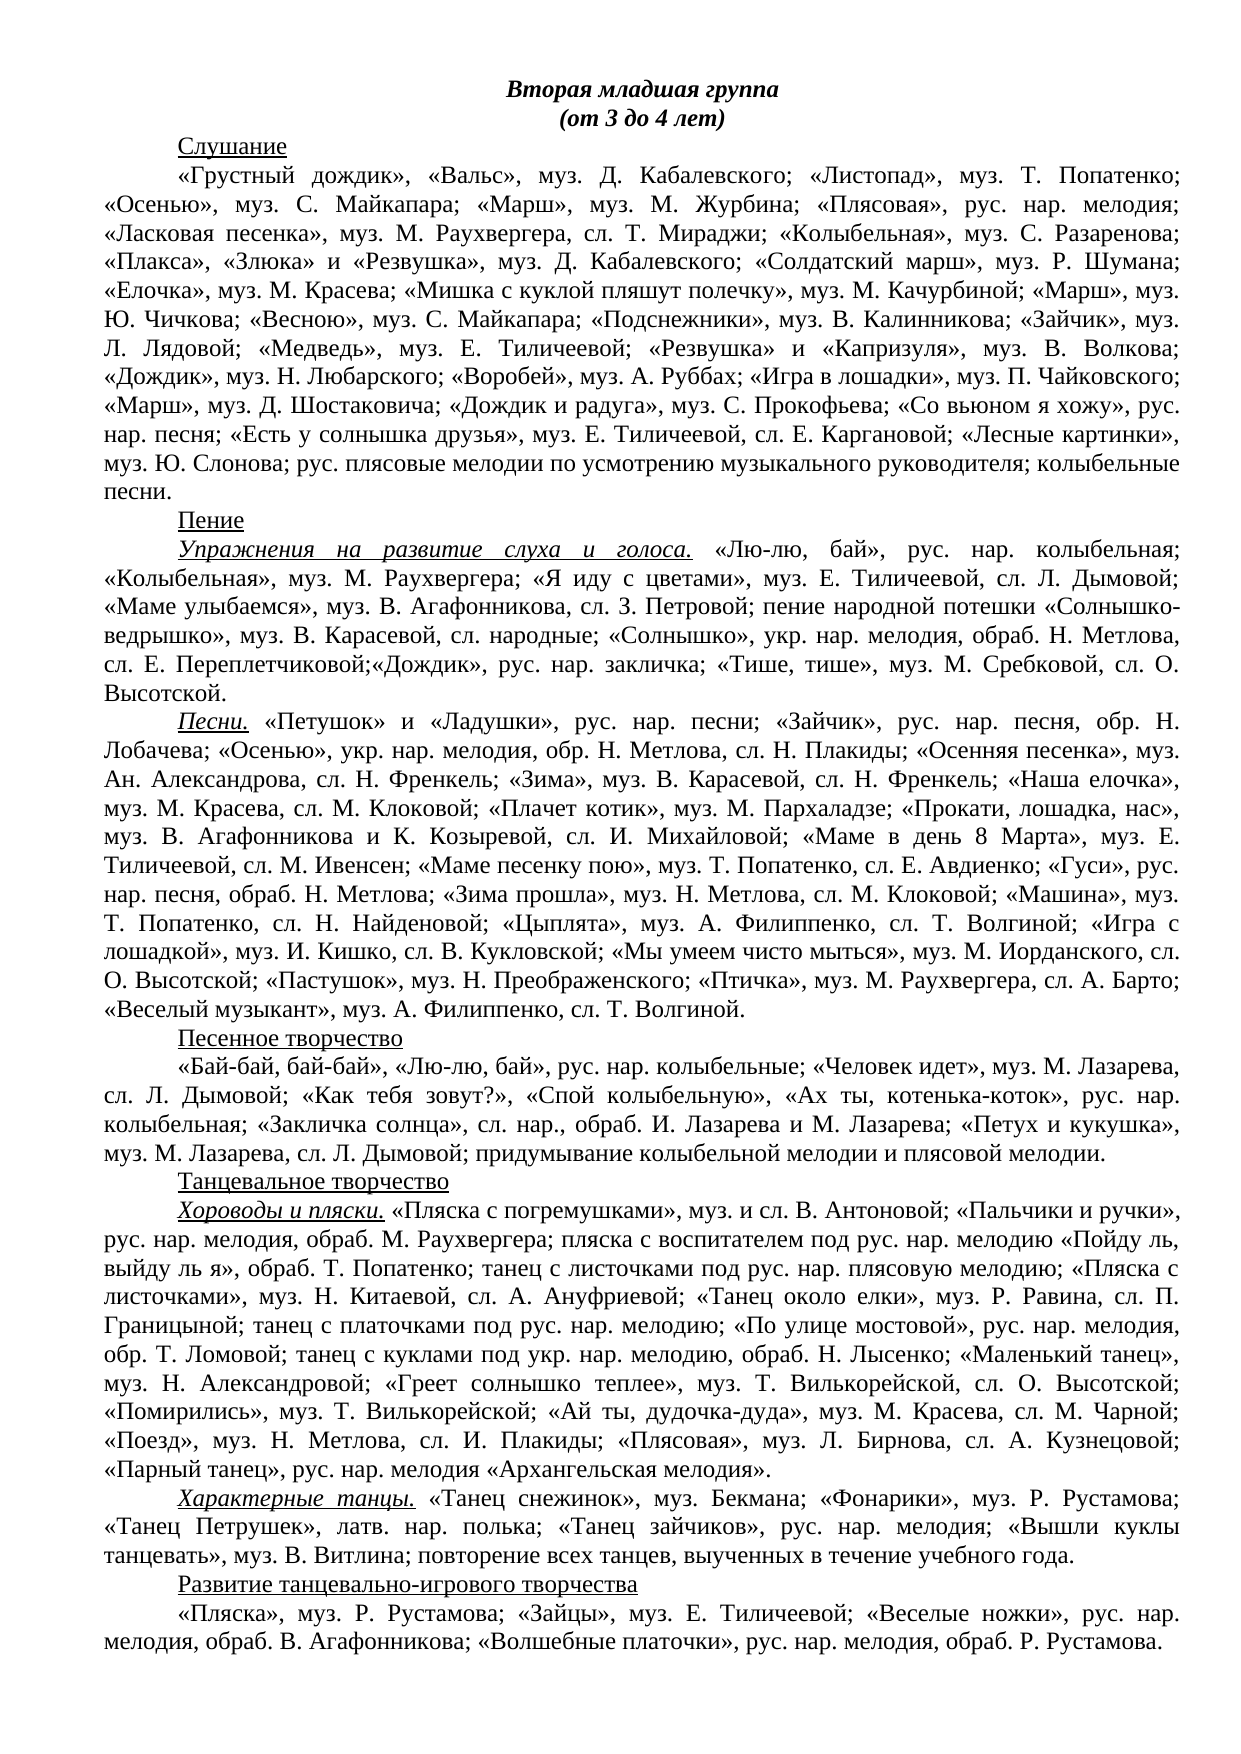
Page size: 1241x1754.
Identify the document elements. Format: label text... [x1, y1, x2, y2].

text «Пляска», муз. Р. Рустамова; «Зайцы», муз. Е. Тиличеевой; «Веселые ножки», рус. нар. мелодия, обраб. В. Агафонникова; «Волшебные платочки», рус. нар. мелодия, обраб. Р. Рустамова. [103, 1598, 1181, 1655]
text Упражнения на развитие слуха и голоса. «Лю-лю, бай», рус. нар. колыбельная; «Колыбельная», муз. М. Раухвергера; «Я иду с цветами», муз. Е. Тиличеевой, сл. Л. Дымовой; «Маме улыбаемся», муз. В. Агафонникова, сл. З. Петровой; пение народной потешки «Солнышко-ведрышко», муз. В. Карасевой, сл. народные; «Солнышко», укр. нар. мелодия, обраб. Н. Метлова, сл. Е. Переплетчиковой;«Дождик», рус. нар. закличка; «Тише, тише», муз. М. Сребковой, сл. О. Высотской. [103, 534, 1181, 706]
text Хороводы и пляски. «Пляска с погремушками», муз. и сл. В. Антоновой; «Пальчики и ручки», рус. нар. мелодия, обраб. М. Раухвергера; пляска с воспитателем под рус. нар. мелодию «Пойду ль, выйду ль я», обраб. Т. Попатенко; танец с листочками под рус. нар. плясовую мелодию; «Пляска с листочками», муз. Н. Китаевой, сл. А. Ануфриевой; «Танец около елки», муз. Р. Равина, сл. П. Границыной; танец с платочками под рус. нар. мелодию; «По улице мостовой», рус. нар. мелодия, обр. Т. Ломовой; танец с куклами под укр. нар. мелодию, обраб. Н. Лысенко; «Маленький танец», муз. Н. Александровой; «Греет солнышко теплее», муз. Т. Вилькорейской, сл. О. Высотской; «Помирились», муз. Т. Вилькорейской; «Ай ты, дудочка-дуда», муз. М. Красева, сл. М. Чарной; «Поезд», муз. Н. Метлова, сл. И. Плакиды; «Плясовая», муз. Л. Бирнова, сл. А. Кузнецовой; «Парный танец», рус. нар. мелодия «Архангельская мелодия». [103, 1195, 1181, 1483]
text «Бай-бай, бай-бай», «Лю-лю, бай», рус. нар. колыбельные; «Человек идет», муз. М. Лазарева, сл. Л. Дымовой; «Как тебя зовут?», «Cпой колыбельную», «Ах ты, котенька-коток», рус. нар. колыбельная; «Закличка солнца», сл. нар., обраб. И. Лазарева и М. Лазарева; «Петух и кукушка», муз. М. Лазарева, сл. Л. Дымовой; придумывание колыбельной мелодии и плясовой мелодии. [103, 1051, 1181, 1166]
text Песни. «Петушок» и «Ладушки», рус. нар. песни; «Зайчик», рус. нар. песня, обр. Н. Лобачева; «Осенью», укр. нар. мелодия, обр. Н. Метлова, сл. Н. Плакиды; «Осенняя песенка», муз. Ан. Александрова, сл. Н. Френкель; «Зима», муз. В. Карасевой, сл. Н. Френкель; «Наша елочка», муз. М. Красева, сл. М. Клоковой; «Плачет котик», муз. М. Пархаладзе; «Прокати, лошадка, нас», муз. В. Агафонникова и К. Козыревой, сл. И. Михайловой; «Маме в день 8 Марта», муз. Е. Тиличеевой, сл. М. Ивенсен; «Маме песенку пою», муз. Т. Попатенко, сл. Е. Авдиенко; «Гуси», рус. нар. песня, обраб. Н. Метлова; «Зима прошла», муз. Н. Метлова, сл. М. Клоковой; «Машина», муз. Т. Попатенко, сл. Н. Найденовой; «Цыплята», муз. А. Филиппенко, сл. Т. Волгиной; «Игра с лошадкой», муз. И. Кишко, сл. В. Кукловской; «Мы умеем чисто мыться», муз. М. Иорданского, сл. О. Высотской; «Пастушок», муз. Н. Преображенского; «Птичка», муз. М. Раухвергера, сл. А. Барто; «Веселый музыкант», муз. А. Филиппенко, сл. Т. Волгиной. [103, 706, 1181, 1023]
text «Грустный дождик», «Вальс», муз. Д. Кабалевского; «Листопад», муз. Т. Попатенко; «Осенью», муз. С. Майкапара; «Марш», муз. М. Журбина; «Плясовая», рус. нар. мелодия; «Ласковая песенка», муз. М. Раухвергера, сл. Т. Мираджи; «Колыбельная», муз. С. Разаренова; «Плакса», «Злюка» и «Резвушка», муз. Д. Кабалевского; «Солдатский марш», муз. Р. Шумана; «Елочка», муз. М. Красева; «Мишка с куклой пляшут полечку», муз. М. Качурбиной; «Марш», муз. Ю. Чичкова; «Весною», муз. С. Майкапара; «Подснежники», муз. В. Калинникова; «Зайчик», муз. Л. Лядовой; «Медведь», муз. Е. Тиличеевой; «Резвушка» и «Капризуля», муз. В. Волкова; «Дождик», муз. Н. Любарского; «Воробей», муз. А. Руббах; «Игра в лошадки», муз. П. Чайковского; «Марш», муз. Д. Шостаковича; «Дождик и радуга», муз. С. Прокофьева; «Со вьюном я хожу», рус. нар. песня; «Есть у солнышка друзья», муз. Е. Тиличеевой, сл. Е. Каргановой; «Лесные картинки», муз. Ю. Слонова; рус. плясовые мелодии по усмотрению музыкального руководителя; колыбельные песни. [103, 160, 1181, 505]
text (от 3 до 4 лет) [103, 103, 1181, 131]
text Танцевальное творчество [103, 1166, 1181, 1195]
text Характерные танцы. «Танец снежинок», муз. Бекмана; «Фонарики», муз. Р. Рустамова; «Танец Петрушек», латв. нар. полька; «Танец зайчиков», рус. нар. мелодия; «Вышли куклы танцевать», муз. В. Витлина; повторение всех танцев, выученных в течение учебного года. [103, 1483, 1181, 1569]
text Слушание [103, 131, 1181, 160]
text Пение [103, 505, 1181, 534]
text Развитие танцевально-игрового творчества [103, 1569, 1181, 1598]
text Вторая младшая группа [103, 74, 1181, 103]
text Песенное творчество [103, 1023, 1181, 1051]
